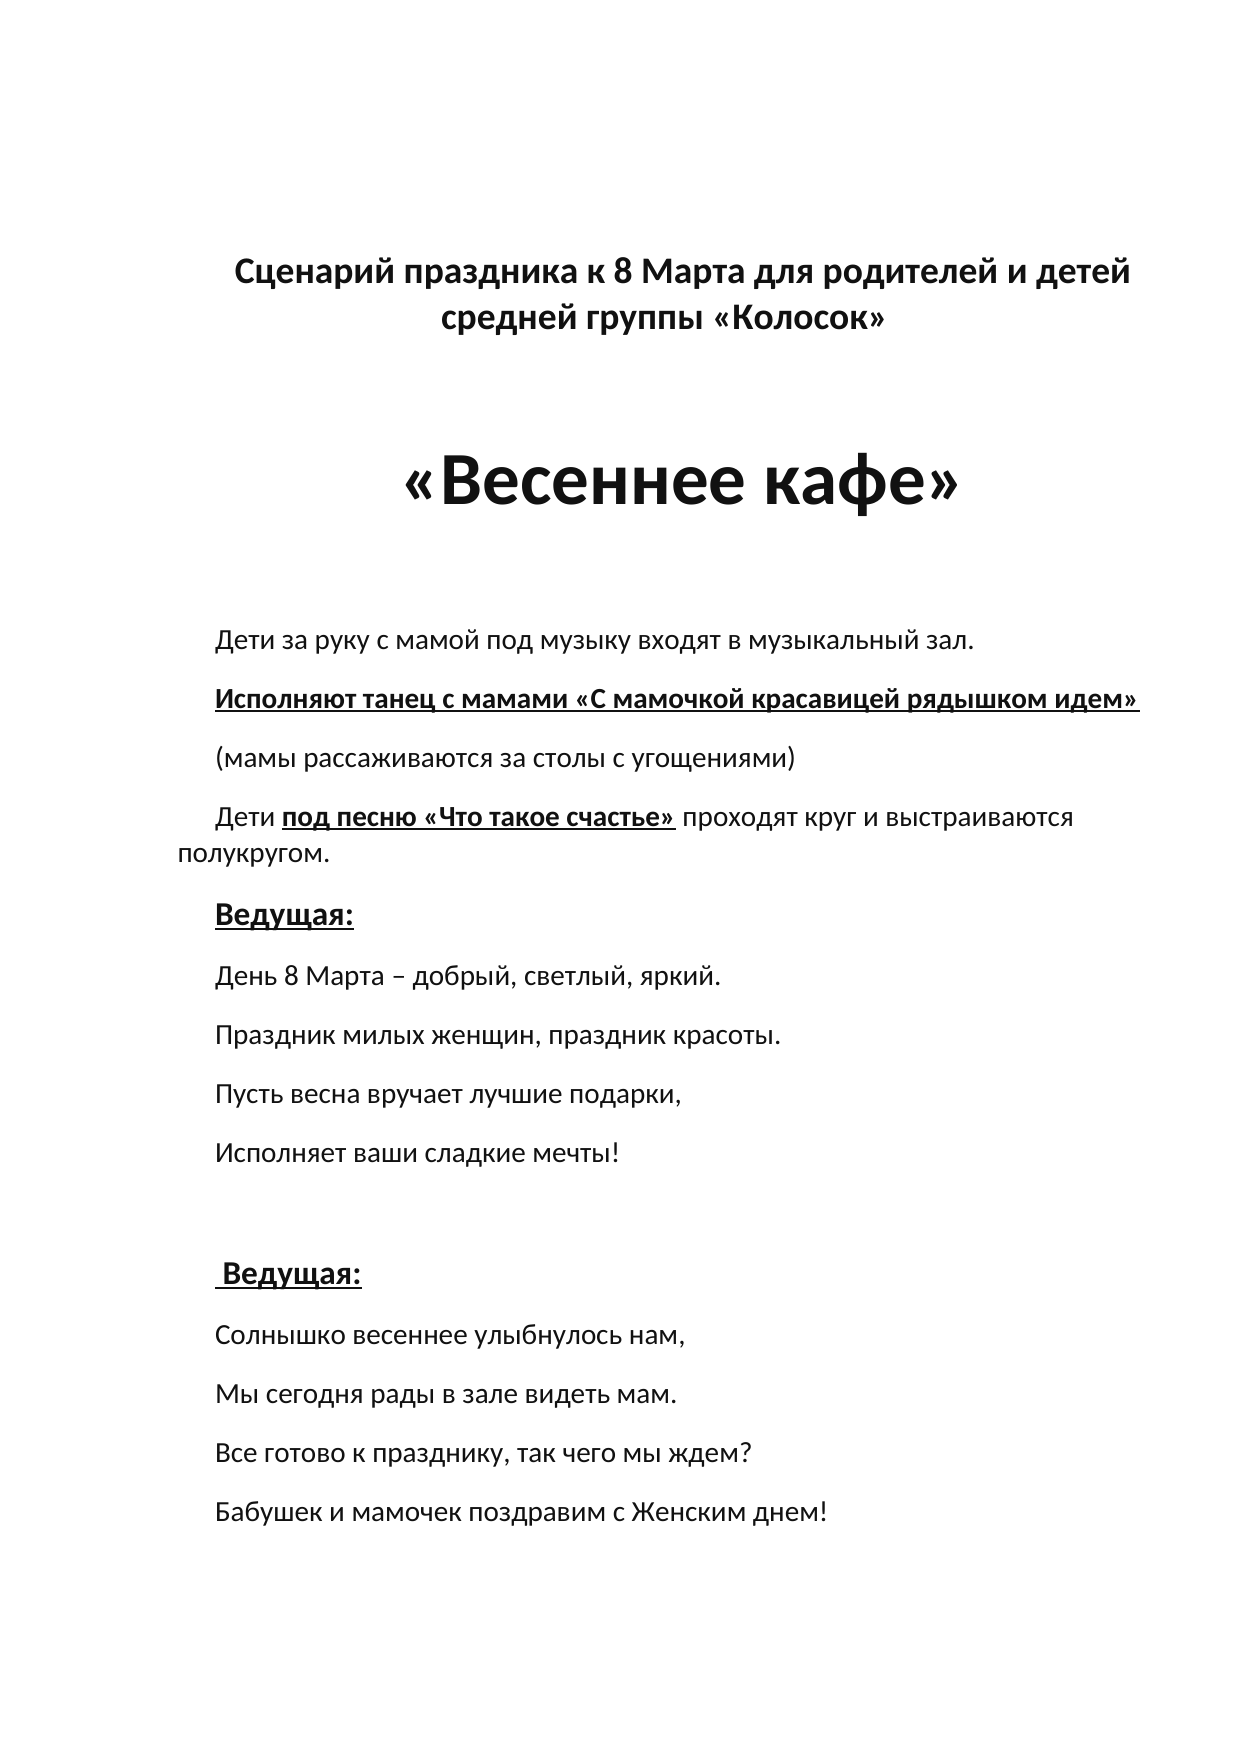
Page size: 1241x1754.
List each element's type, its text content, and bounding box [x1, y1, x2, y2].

text Ведущая: [177, 893, 1152, 933]
text Бабушек и мамочек поздравим с Женским днем! [177, 1493, 1152, 1529]
text «Весеннее кафе» [177, 432, 1152, 523]
text Все готово к празднику, так чего мы ждем? [177, 1434, 1152, 1470]
text Дети за руку с мамой под музыку входят в музыкальный зал. [177, 621, 1152, 656]
text Исполняют танец с мамами «С мамочкой красавицей рядышком идем» [177, 680, 1152, 716]
text Солнышко весеннее улыбнулось нам, [177, 1316, 1152, 1352]
text День 8 Марта – добрый, светлый, яркий. [177, 957, 1152, 992]
text Сценарий праздника к 8 Марта для родителей и детей средней группы «Колосок» [177, 247, 1152, 339]
text Исполняет ваши сладкие мечты! [177, 1134, 1152, 1170]
text Дети под песню «Что такое счастье» проходят круг и выстраиваются полукругом. [177, 798, 1152, 869]
text Пусть весна вручает лучшие подарки, [177, 1075, 1152, 1111]
text Праздник милых женщин, праздник красоты. [177, 1016, 1152, 1052]
text (мамы рассаживаются за столы с угощениями) [177, 739, 1152, 774]
text Мы сегодня рады в зале видеть мам. [177, 1375, 1152, 1411]
text Ведущая: [177, 1252, 1152, 1293]
